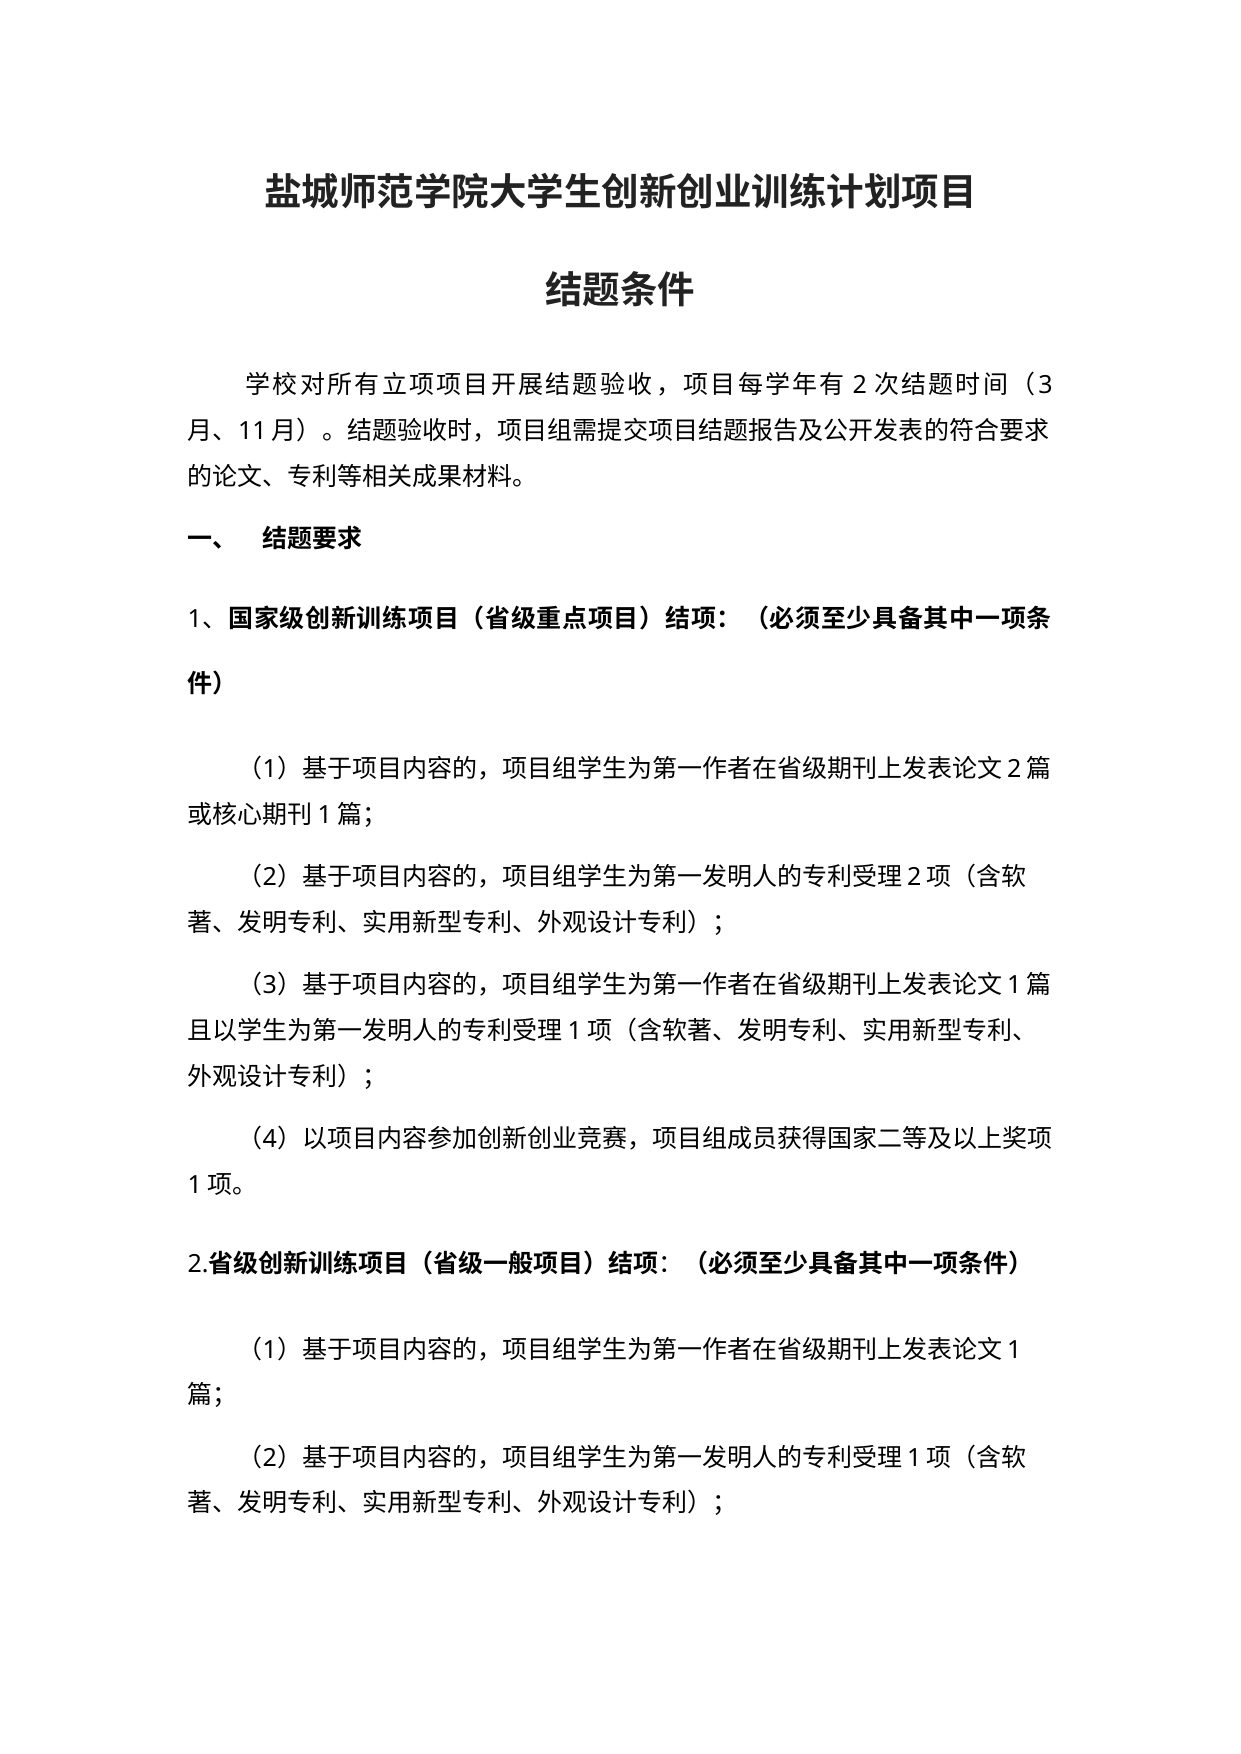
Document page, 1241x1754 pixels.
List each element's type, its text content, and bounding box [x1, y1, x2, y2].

text （4）以项目内容参加创新创业竞赛，项目组成员获得国家二等及以上奖项1项。 [187, 1111, 1053, 1202]
text （1）基于项目内容的，项目组学生为第一作者在省级期刊上发表论文1篇； [187, 1321, 1053, 1413]
text 学校对所有立项项目开展结题验收，项目每学年有2次结题时间（3月、11月）。结题验收时，项目组需提交项目结题报告及公开发表的符合要求的论文、专利等相关成果材料。 [187, 357, 1053, 495]
text （2）基于项目内容的，项目组学生为第一发明人的专利受理2项（含软著、发明专利、实用新型专利、外观设计专利）； [187, 849, 1053, 941]
text 结题条件 [187, 259, 1053, 314]
subtitle 2.省级创新训练项目（省级一般项目）结项：（必须至少具备其中一项条件） [187, 1229, 1053, 1294]
text （2）基于项目内容的，项目组学生为第一发明人的专利受理1项（含软著、发明专利、实用新型专利、外观设计专利）； [187, 1429, 1053, 1521]
subtitle 1、国家级创新训练项目（省级重点项目）结项：（必须至少具备其中一项条件） [187, 584, 1053, 714]
text （1）基于项目内容的，项目组学生为第一作者在省级期刊上发表论文2篇或核心期刊1篇； [187, 741, 1053, 833]
list 结题要求 [187, 511, 1053, 557]
text 盐城师范学院大学生创新创业训练计划项目 [187, 162, 1053, 216]
text （3）基于项目内容的，项目组学生为第一作者在省级期刊上发表论文1篇且以学生为第一发明人的专利受理1项（含软著、发明专利、实用新型专利、外观设计专利）； [187, 957, 1053, 1094]
